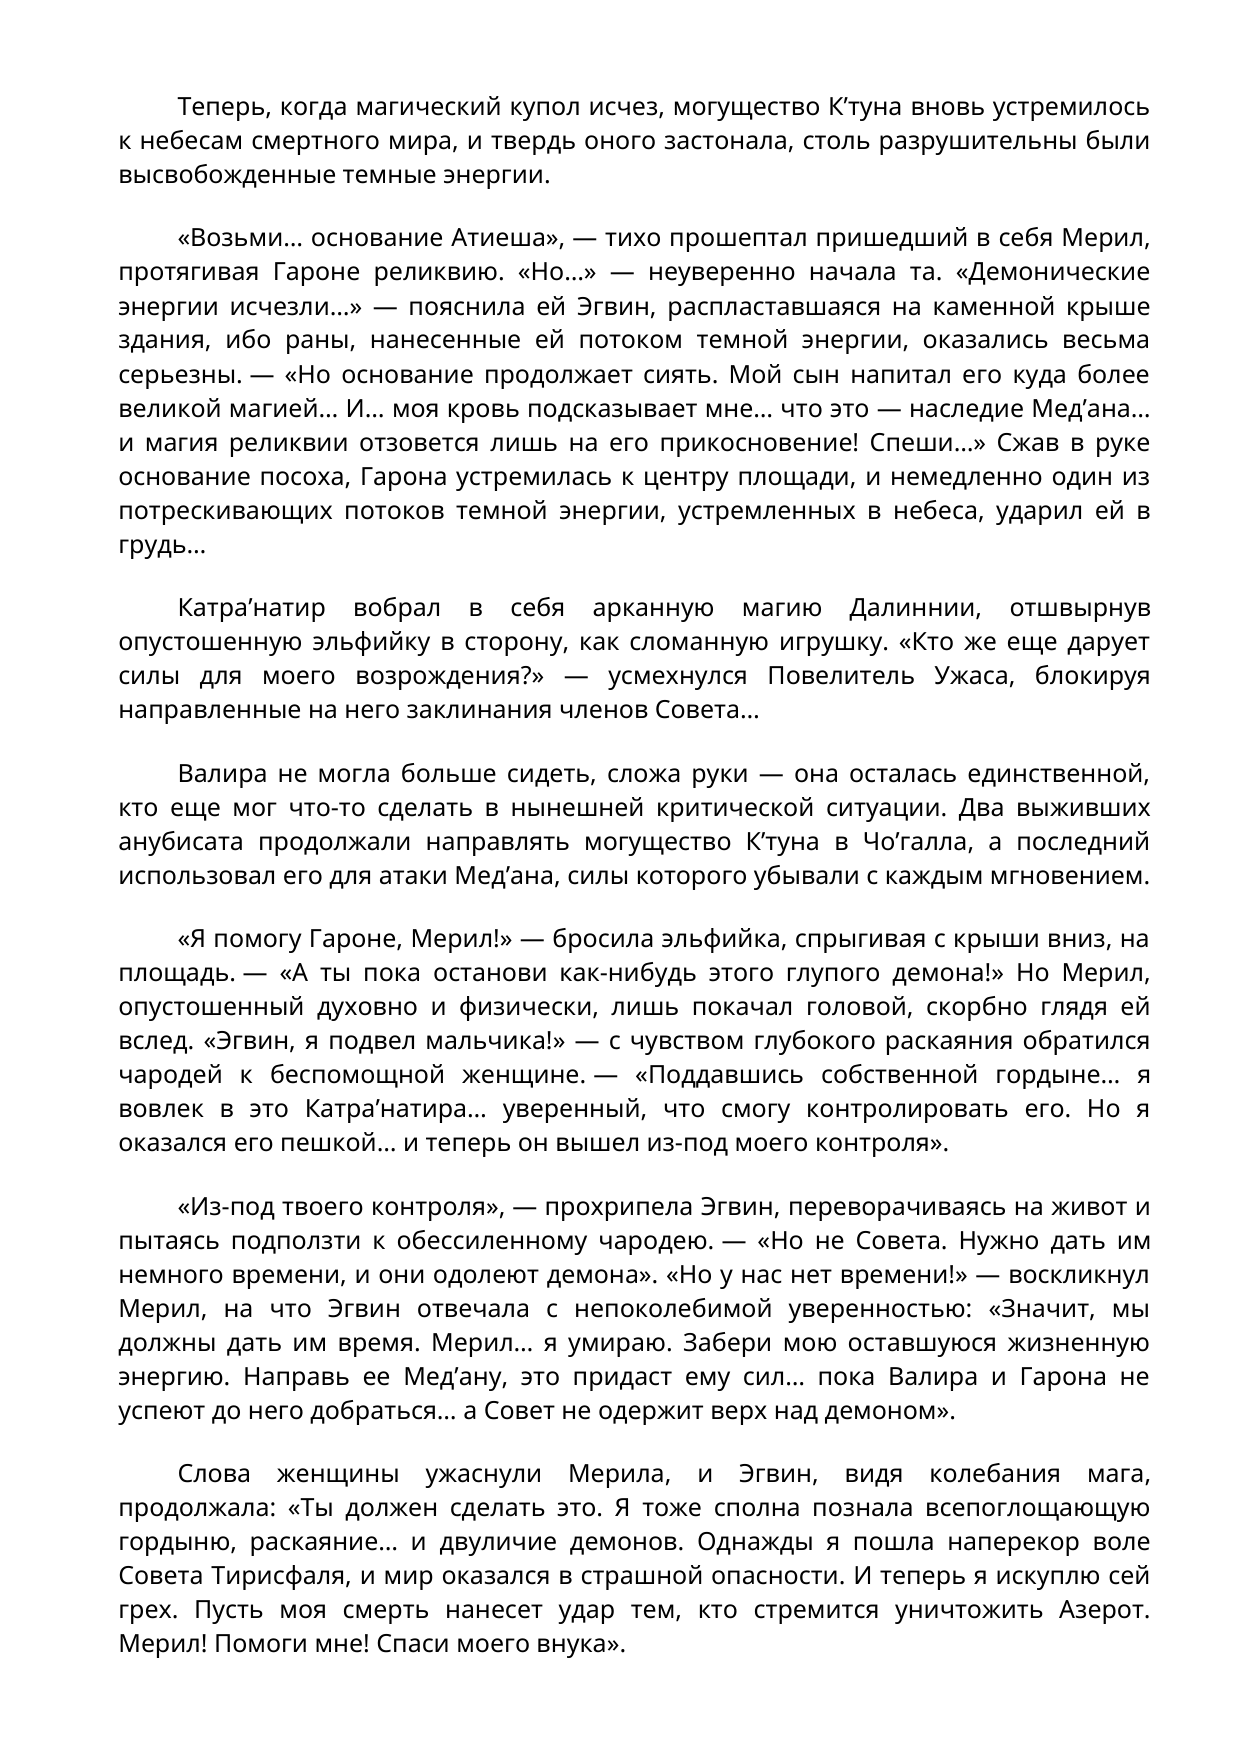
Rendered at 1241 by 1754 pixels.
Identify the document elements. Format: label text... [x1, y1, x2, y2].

text Валира не могла больше сидеть, сложа руки — она осталась единственной, кто еще мог что-то сделать в нынешней критической ситуации. Два выживших анубисата продолжали направлять могущество К’туна в Чо’галла, а последний использовал его для атаки Мед’ана, силы которого убывали с каждым мгновением. [118, 755, 1152, 891]
text «Я помогу Гароне, Мерил!» — бросила эльфийка, спрыгивая с крыши вниз, на площадь. — «А ты пока останови как-нибудь этого глупого демона!» Но Мерил, опустошенный духовно и физически, лишь покачал головой, скорбно глядя ей вслед. «Эгвин, я подвел мальчика!» — с чувством глубокого раскаяния обратился чародей к беспомощной женщине. — «Поддавшись собственной гордыне… я вовлек в это Катра’натира… уверенный, что смогу контролировать его. Но я оказался его пешкой… и теперь он вышел из-под моего контроля». [118, 921, 1152, 1159]
text Теперь, когда магический купол исчез, могущество К’туна вновь устремилось к небесам смертного мира, и твердь оного застонала, столь разрушительны были высвобожденные темные энергии. [118, 89, 1152, 191]
text «Возьми… основание Атиеша», — тихо прошептал пришедший в себя Мерил, протягивая Гароне реликвию. «Но…» — неуверенно начала та. «Демонические энергии исчезли…» — пояснила ей Эгвин, распластавшаяся на каменной крыше здания, ибо раны, нанесенные ей потоком темной энергии, оказались весьма серьезны. — «Но основание продолжает сиять. Мой сын напитал его куда более великой магией… И… моя кровь подсказывает мне… что это — наследие Мед’ана… и магия реликвии отзовется лишь на его прикосновение! Спеши…» Сжав в руке основание посоха, Гарона устремилась к центру площади, и немедленно один из потрескивающих потоков темной энергии, устремленных в небеса, ударил ей в грудь… [118, 220, 1152, 561]
text Слова женщины ужаснули Мерила, и Эгвин, видя колебания мага, продолжала: «Ты должен сделать это. Я тоже сполна познала всепоглощающую гордыню, раскаяние… и двуличие демонов. Однажды я пошла наперекор воле Совета Тирисфаля, и мир оказался в страшной опасности. И теперь я искуплю сей грех. Пусть моя смерть нанесет удар тем, кто стремится уничтожить Азерот. Мерил! Помоги мне! Спаси моего внука». [118, 1456, 1152, 1660]
text Катра’натир вобрал в себя арканную магию Далиннии, отшвырнув опустошенную эльфийку в сторону, как сломанную игрушку. «Кто же еще дарует силы для моего возрождения?» — усмехнулся Повелитель Ужаса, блокируя направленные на него заклинания членов Совета… [118, 590, 1152, 726]
text «Из-под твоего контроля», — прохрипела Эгвин, переворачиваясь на живот и пытаясь подползти к обессиленному чародею. — «Но не Совета. Нужно дать им немного времени, и они одолеют демона». «Но у нас нет времени!» — воскликнул Мерил, на что Эгвин отвечала с непоколебимой уверенностью: «Значит, мы должны дать им время. Мерил… я умираю. Забери мою оставшуюся жизненную энергию. Направь ее Мед’ану, это придаст ему сил… пока Валира и Гарона не успеют до него добраться… а Совет не одержит верх над демоном». [118, 1188, 1152, 1427]
